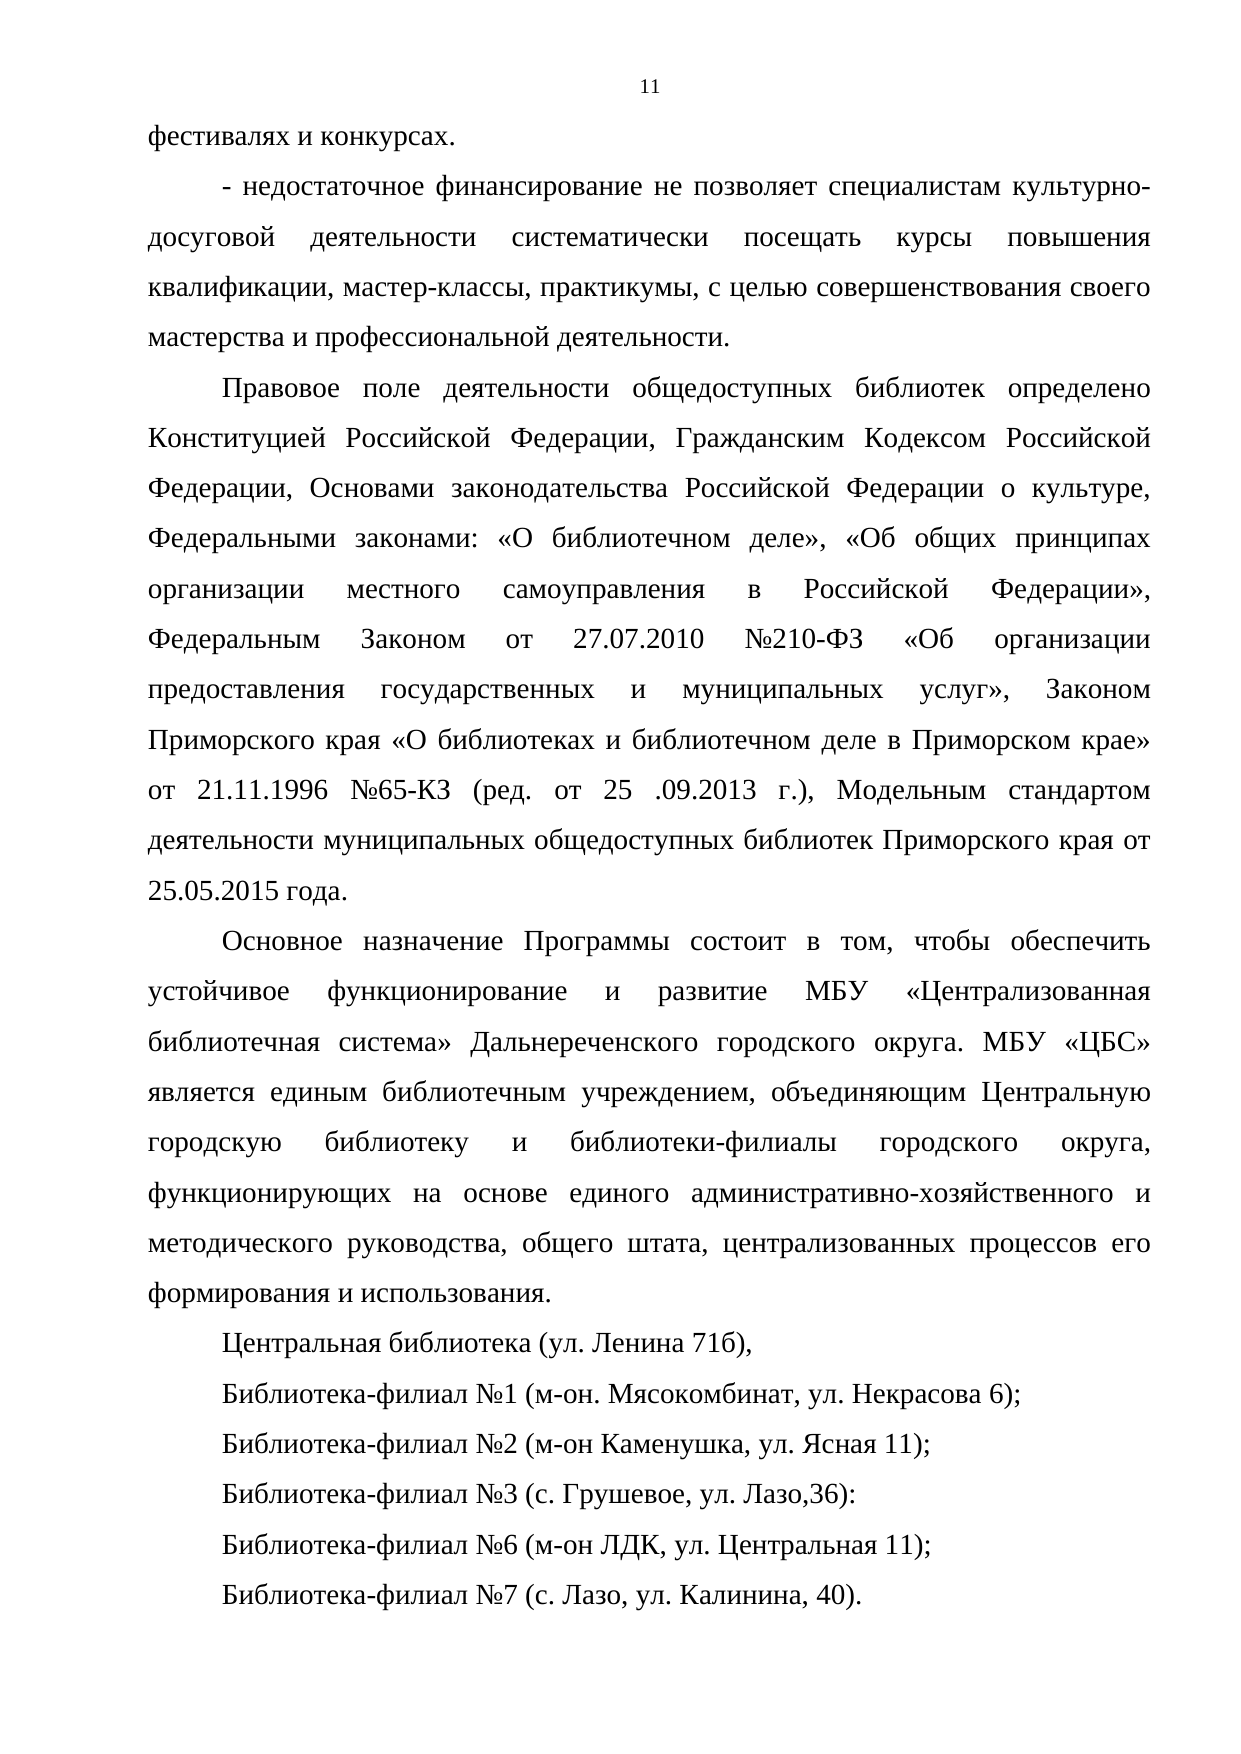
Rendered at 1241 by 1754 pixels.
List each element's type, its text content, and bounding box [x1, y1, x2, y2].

text Центральная библиотека (ул. Ленина 71б), [148, 1326, 1152, 1359]
text Библиотека-филиал №6 (м-он ЛДК, ул. Центральная 11); [148, 1527, 1152, 1560]
text Библиотека-филиал №3 (с. Грушевое, ул. Лазо,36): [148, 1477, 1152, 1510]
text Библиотека-филиал №1 (м-он. Мясокомбинат, ул. Некрасова 6); [148, 1376, 1152, 1409]
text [148, 118, 1152, 152]
text Библиотека-филиал №2 (м-он Каменушка, ул. Ясная 11); [148, 1426, 1152, 1460]
text Правовое поле деятельности общедоступных библиотек определено Конституцией Российской Федерации, Гражданским Кодексом Российской Федерации, Основами законодательства Российской Федерации о культуре, Федеральными законами: «О библиотечном деле», «Об общих принципах организации местного самоуправления в Российской Федерации», Федеральным Законом от 27.07.2010 №210-ФЗ «Об организации предоставления государственных и муниципальных услуг», Законом Приморского края «О библиотеках и библиотечном деле в Приморском крае» от 21.11.1996 №65-КЗ (ред. от 25 .09.2013 г.), Модельным стандартом деятельности муниципальных общедоступных библиотек Приморского края от 25.05.2015 года. [148, 370, 1152, 906]
text Основное назначение Программы состоит в том, чтобы обеспечить устойчивое функционирование и развитие МБУ «Централизованная библиотечная система» Дальнереченского городского округа. МБУ «ЦБС» является единым библиотечным учреждением, объединяющим Центральную городскую библиотеку и библиотеки-филиалы городского округа, функционирующих на основе единого административно-хозяйственного и методического руководства, общего штата, централизованных процессов его формирования и использования. [148, 923, 1152, 1309]
text Библиотека-филиал №7 (с. Лазо, ул. Калинина, 40). [148, 1577, 1152, 1611]
text - недостаточное финансирование не позволяет специалистам культурно-досуговой деятельности систематически посещать курсы повышения квалификации, мастер-классы, практикумы, с целью совершенствования своего мастерства и профессиональной деятельности. [148, 168, 1152, 353]
